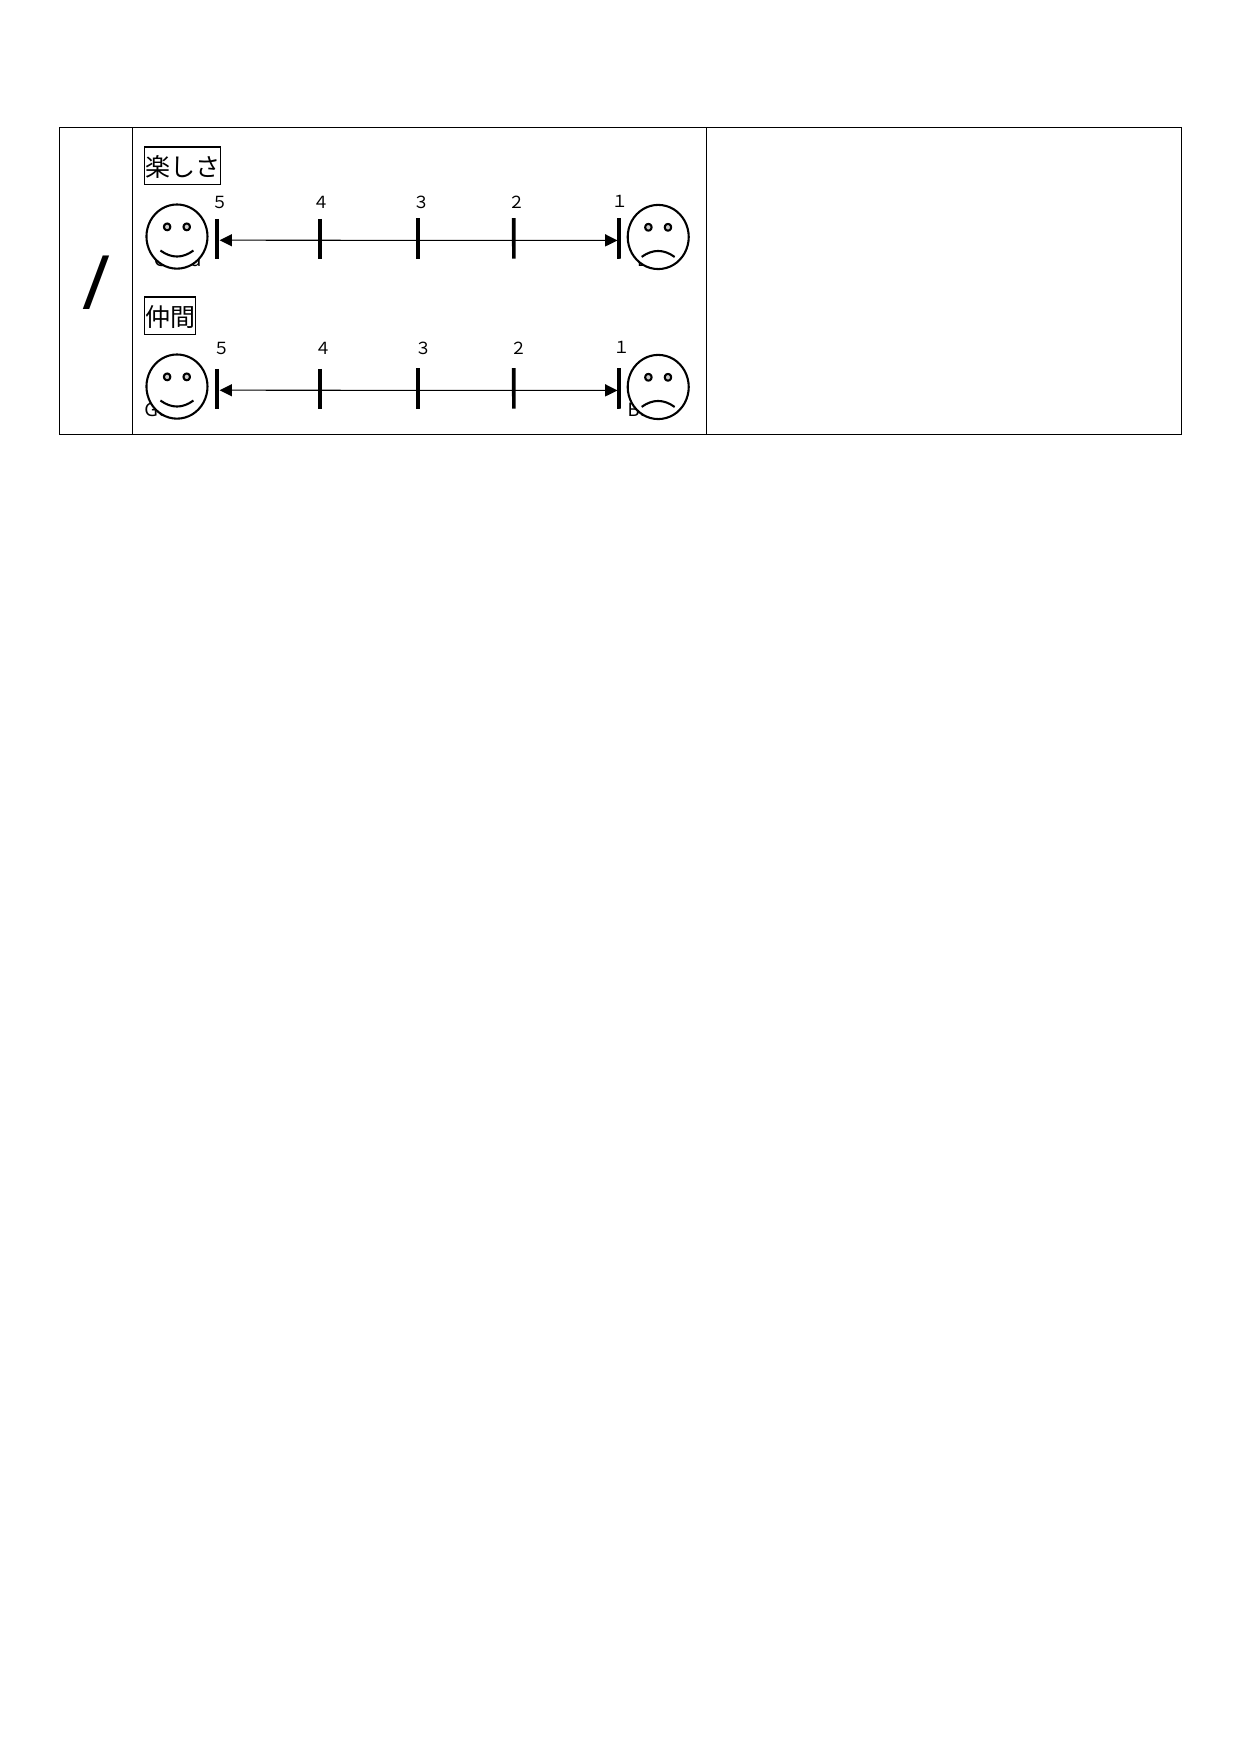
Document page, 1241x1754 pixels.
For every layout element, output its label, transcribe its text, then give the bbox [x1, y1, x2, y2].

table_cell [133, 128, 706, 433]
table_cell / [60, 128, 132, 433]
table_cell [707, 128, 1181, 433]
